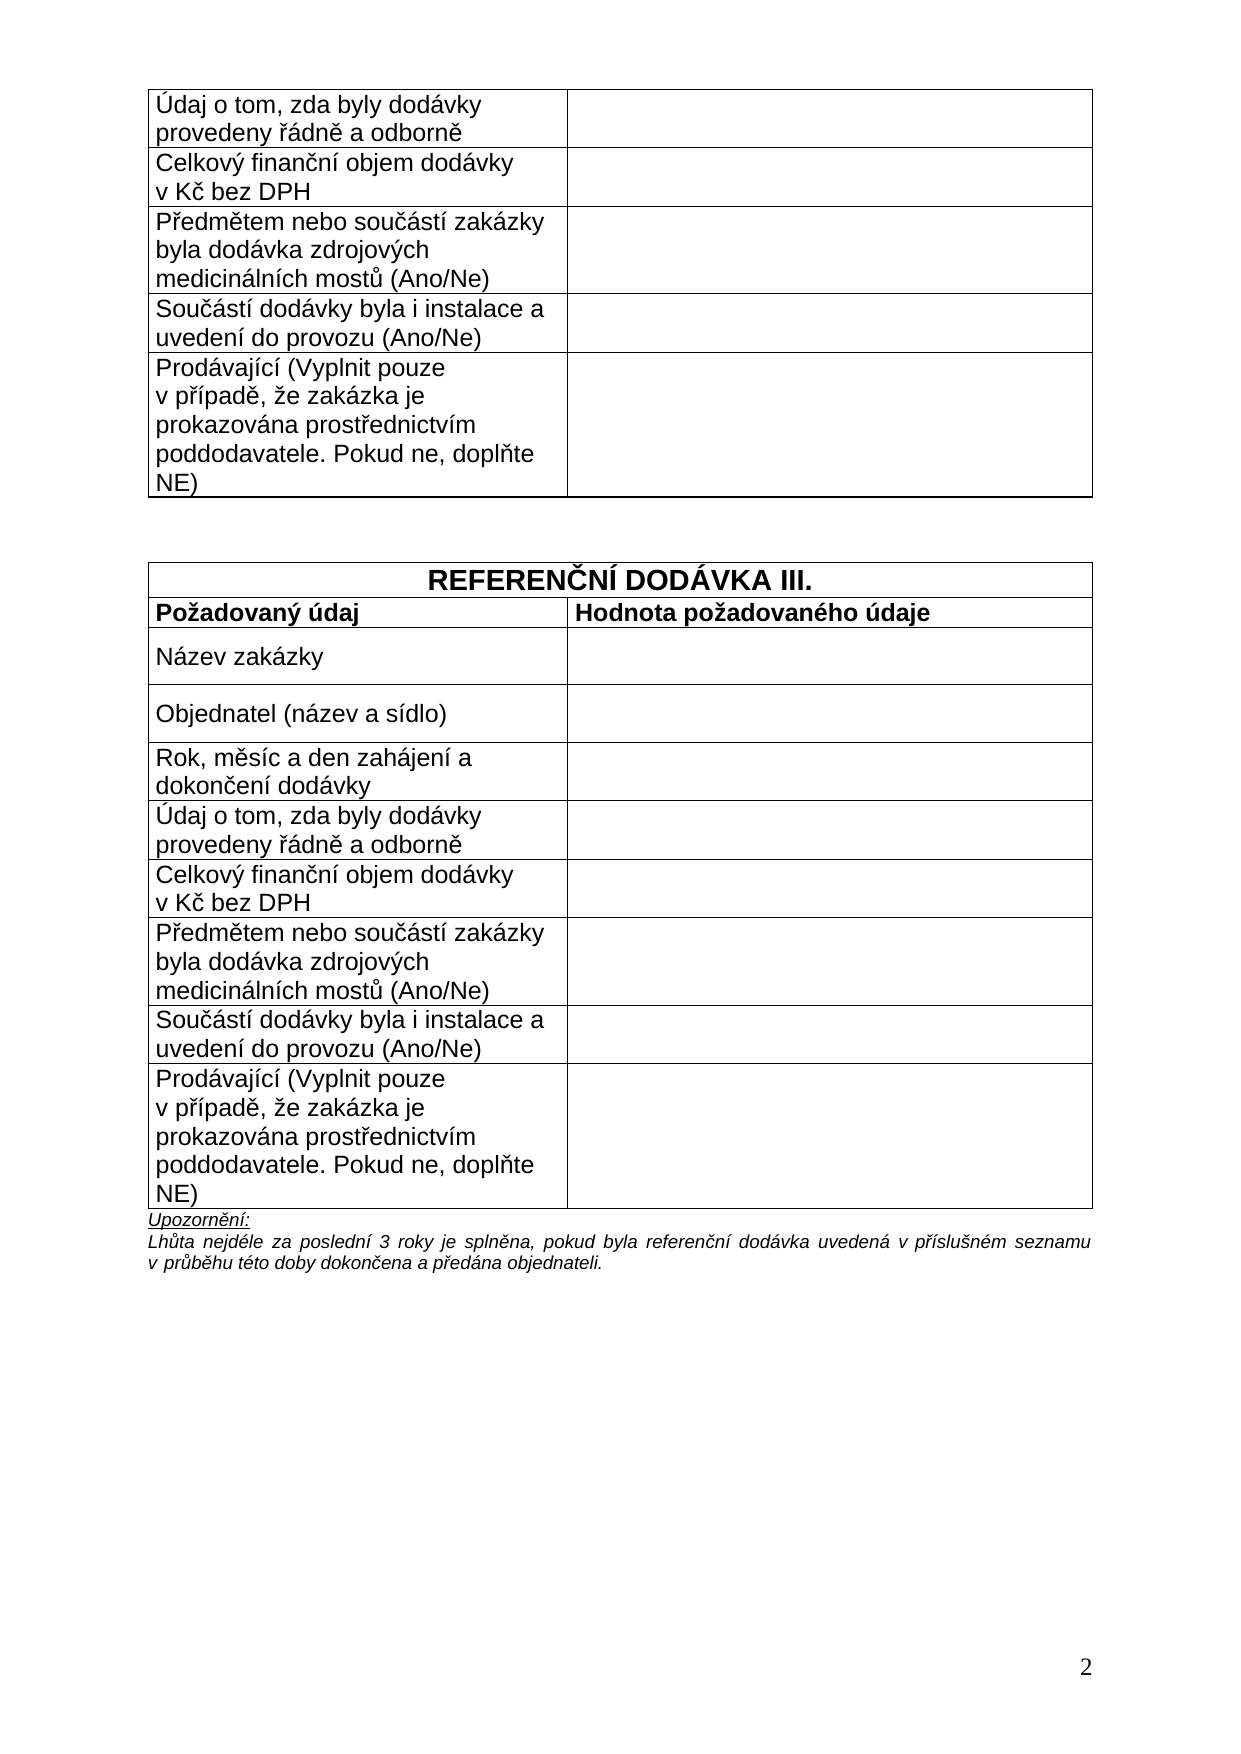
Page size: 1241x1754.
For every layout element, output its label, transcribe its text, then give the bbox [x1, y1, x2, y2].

table_cell [568, 628, 1092, 684]
table_cell Součástí dodávky byla i instalace a uvedení do provozu (Ano/Ne) [149, 1006, 567, 1063]
table_cell [568, 685, 1092, 742]
text Lhůta nejdéle za poslední 3 roky je splněna, pokud byla referenční dodávka uvedená v příslušném seznamu v průběhu této doby dokončena a předána objednateli. [148, 1230, 1093, 1273]
table_cell Celkový finanční objem dodávky v Kč bez DPH [149, 148, 567, 206]
table_cell Předmětem nebo součástí zakázky byla dodávka zdrojových medicinálních mostů (Ano/Ne) [149, 918, 567, 1004]
table_cell [568, 294, 1092, 352]
table_cell [568, 207, 1092, 293]
table_cell [568, 918, 1092, 1004]
table_cell [568, 353, 1092, 496]
table_cell Součástí dodávky byla i instalace a uvedení do provozu (Ano/Ne) [149, 294, 567, 352]
table_cell Rok, měsíc a den zahájení a dokončení dodávky [149, 743, 567, 800]
table_cell [568, 148, 1092, 206]
table_cell Objednatel (název a sídlo) [149, 685, 567, 742]
table_cell Hodnota požadovaného údaje [568, 598, 1092, 627]
table_cell Údaj o tom, zda byly dodávky provedeny řádně a odborně [149, 90, 567, 147]
table_cell Údaj o tom, zda byly dodávky provedeny řádně a odborně [149, 801, 567, 859]
table_cell Celkový finanční objem dodávky v Kč bez DPH [149, 860, 567, 917]
table_cell [568, 1064, 1092, 1208]
table_cell Prodávající (Vyplnit pouze v případě, že zakázka je prokazována prostřednictvím poddodavatele. Pokud ne, doplňte NE) [149, 1064, 567, 1208]
text Upozornění: [148, 1209, 1093, 1230]
table_header referenční dodávka III. [149, 563, 1092, 597]
table_cell [568, 801, 1092, 859]
table_cell Název zakázky [149, 628, 567, 684]
table_cell [568, 1006, 1092, 1063]
table_cell Předmětem nebo součástí zakázky byla dodávka zdrojových medicinálních mostů (Ano/Ne) [149, 207, 567, 293]
table_cell Prodávající (Vyplnit pouze v případě, že zakázka je prokazována prostřednictvím poddodavatele. Pokud ne, doplňte NE) [149, 353, 567, 496]
table_cell [568, 860, 1092, 917]
table_cell [568, 743, 1092, 800]
table_cell Požadovaný údaj [149, 598, 567, 627]
table_cell [568, 90, 1092, 147]
